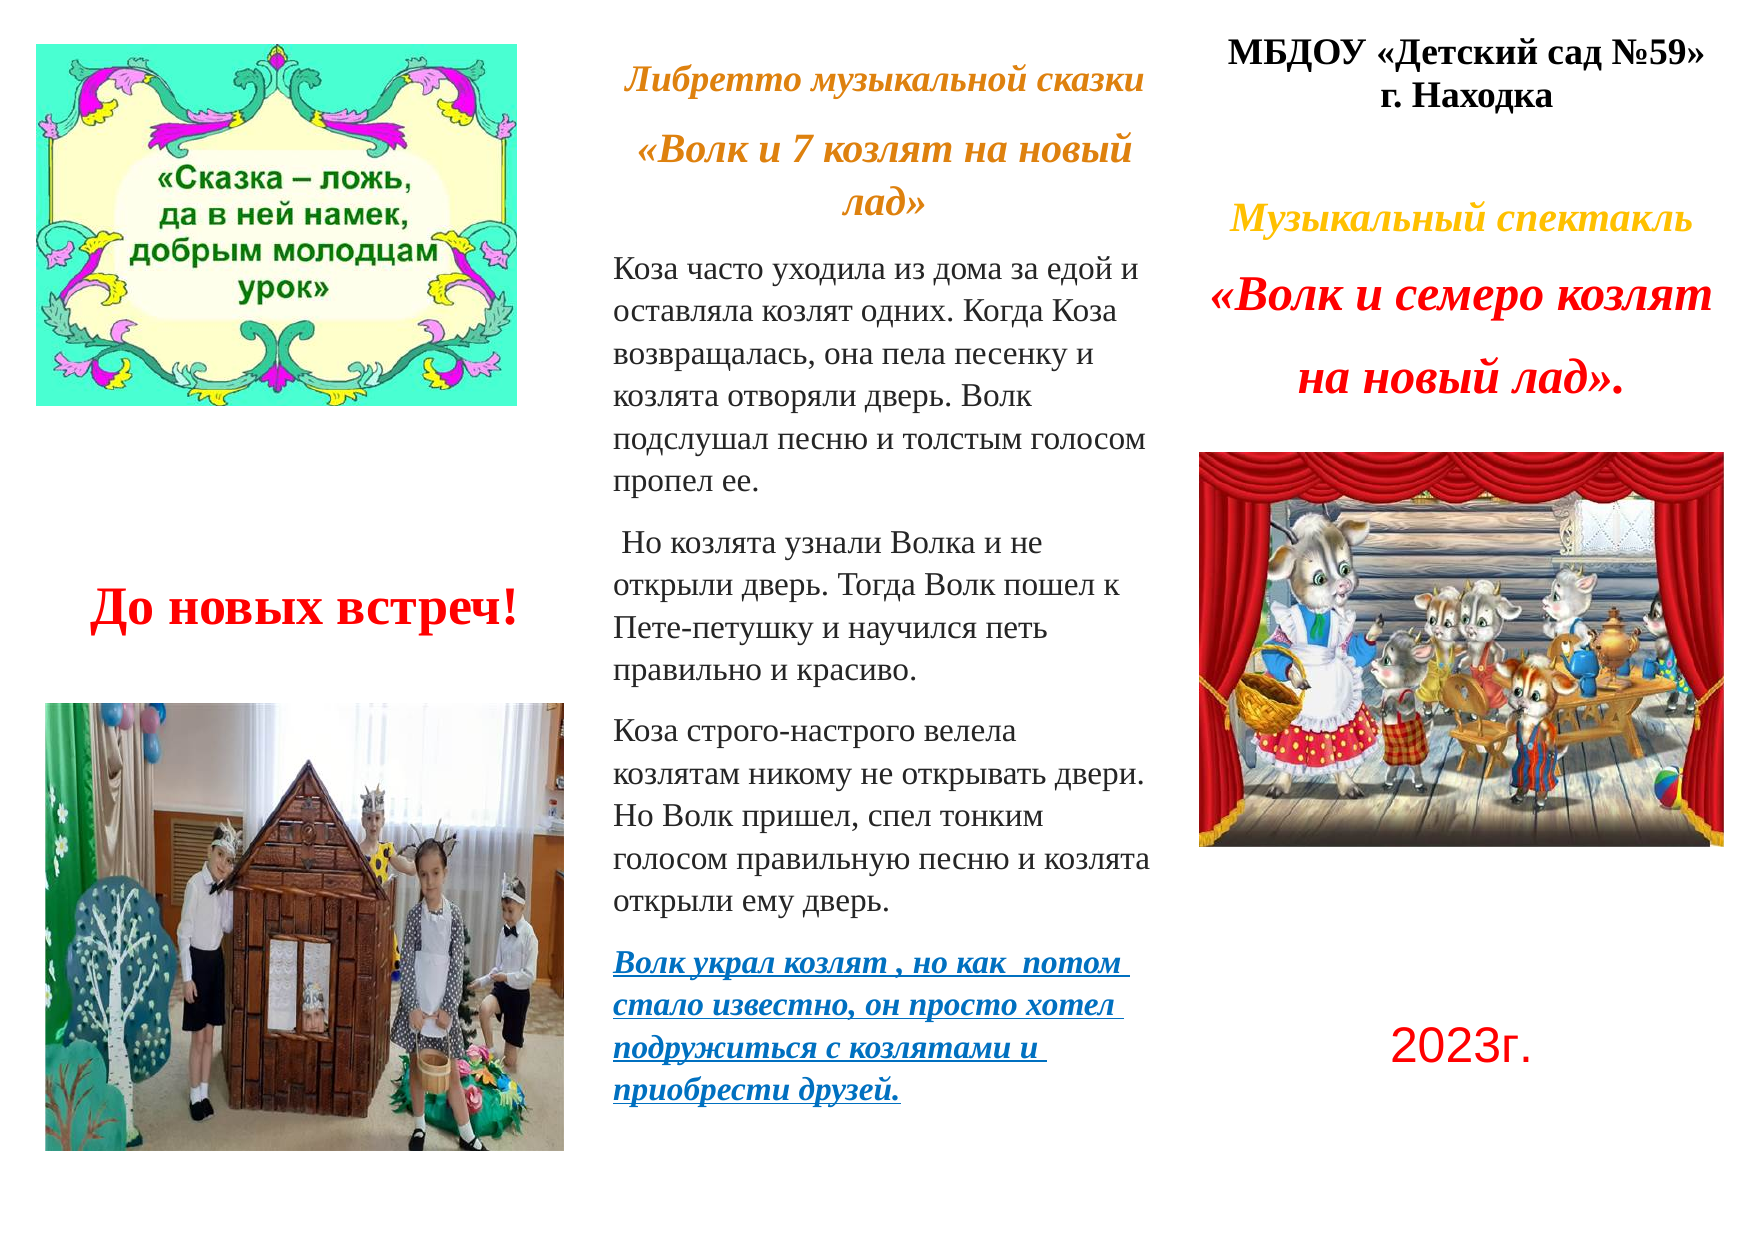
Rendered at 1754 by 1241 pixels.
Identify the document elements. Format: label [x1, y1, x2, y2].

picture [1199, 452, 1724, 847]
picture [45, 703, 564, 1151]
picture [36, 44, 517, 406]
